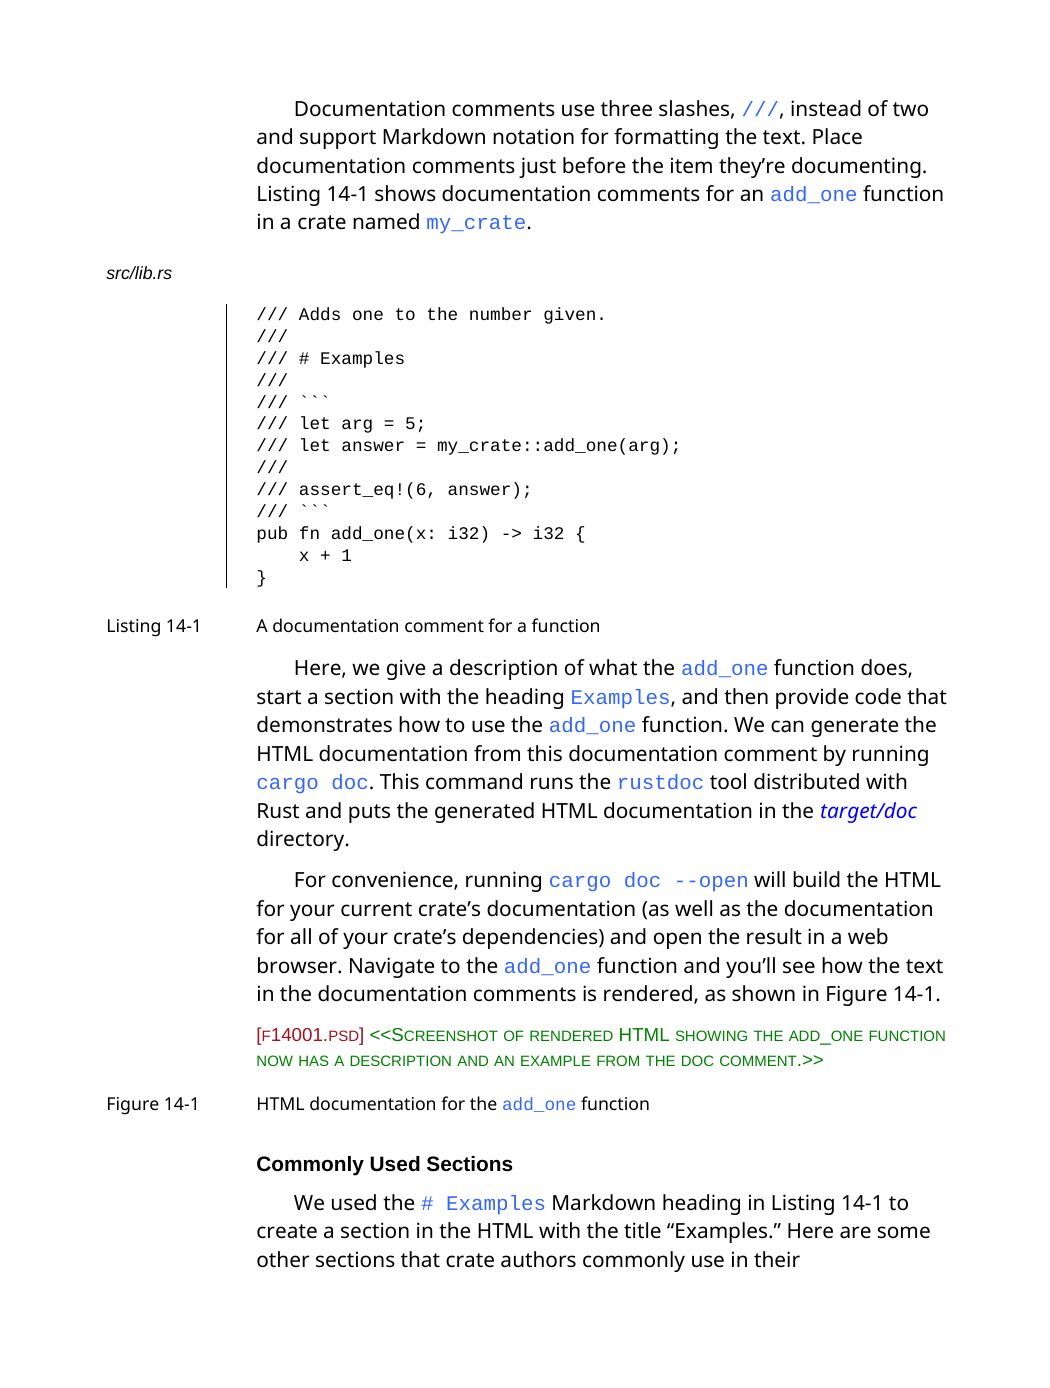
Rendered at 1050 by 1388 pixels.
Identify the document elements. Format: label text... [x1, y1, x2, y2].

text Documentation comments use three slashes, ///, instead of two and support Markdown notation for formatting the text. Place documentation comments just before the item they’re documenting. Listing 14-1 shows documentation comments for an add_one function in a crate named my_crate. [256, 94, 950, 236]
list HTML documentation for the add_one function [106, 1091, 950, 1116]
text /// [227, 369, 950, 391]
text } [227, 566, 950, 588]
text /// let answer = my_crate::add_one(arg); [227, 435, 950, 457]
text pub fn add_one(x: i32) -> i32 { [227, 523, 950, 544]
text /// # Examples [227, 348, 950, 369]
text Here, we give a description of what the add_one function does, start a section with the heading Examples, and then provide code that demonstrates how to use the add_one function. We can generate the HTML documentation from this documentation comment by running cargo doc. This command runs the rustdoc tool distributed with Rust and puts the generated HTML documentation in the target/doc directory. [256, 653, 950, 853]
text x + 1 [227, 544, 950, 566]
text [f14001.psd] <<Screenshot of rendered HTML showing the add_one function now has a description and an example from the doc comment.>> [256, 1020, 950, 1070]
text /// assert_eq!(6, answer); [227, 479, 950, 501]
text For convenience, running cargo doc --open will build the HTML for your current crate’s documentation (as well as the documentation for all of your crate’s dependencies) and open the result in a web browser. Navigate to the add_one function and you’ll see how the text in the documentation comments is rendered, as shown in Figure 14-1. [256, 866, 950, 1008]
text /// [227, 457, 950, 479]
text /// [227, 326, 950, 348]
text /// Adds one to the number given. [227, 304, 950, 326]
list A documentation comment for a function [106, 613, 950, 637]
text /// ``` [227, 501, 950, 523]
text Commonly Used Sections [256, 1144, 950, 1175]
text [256, 1188, 950, 1273]
text /// let arg = 5; [227, 413, 950, 435]
text src/lib.rs [106, 261, 950, 283]
text /// ``` [227, 391, 950, 413]
